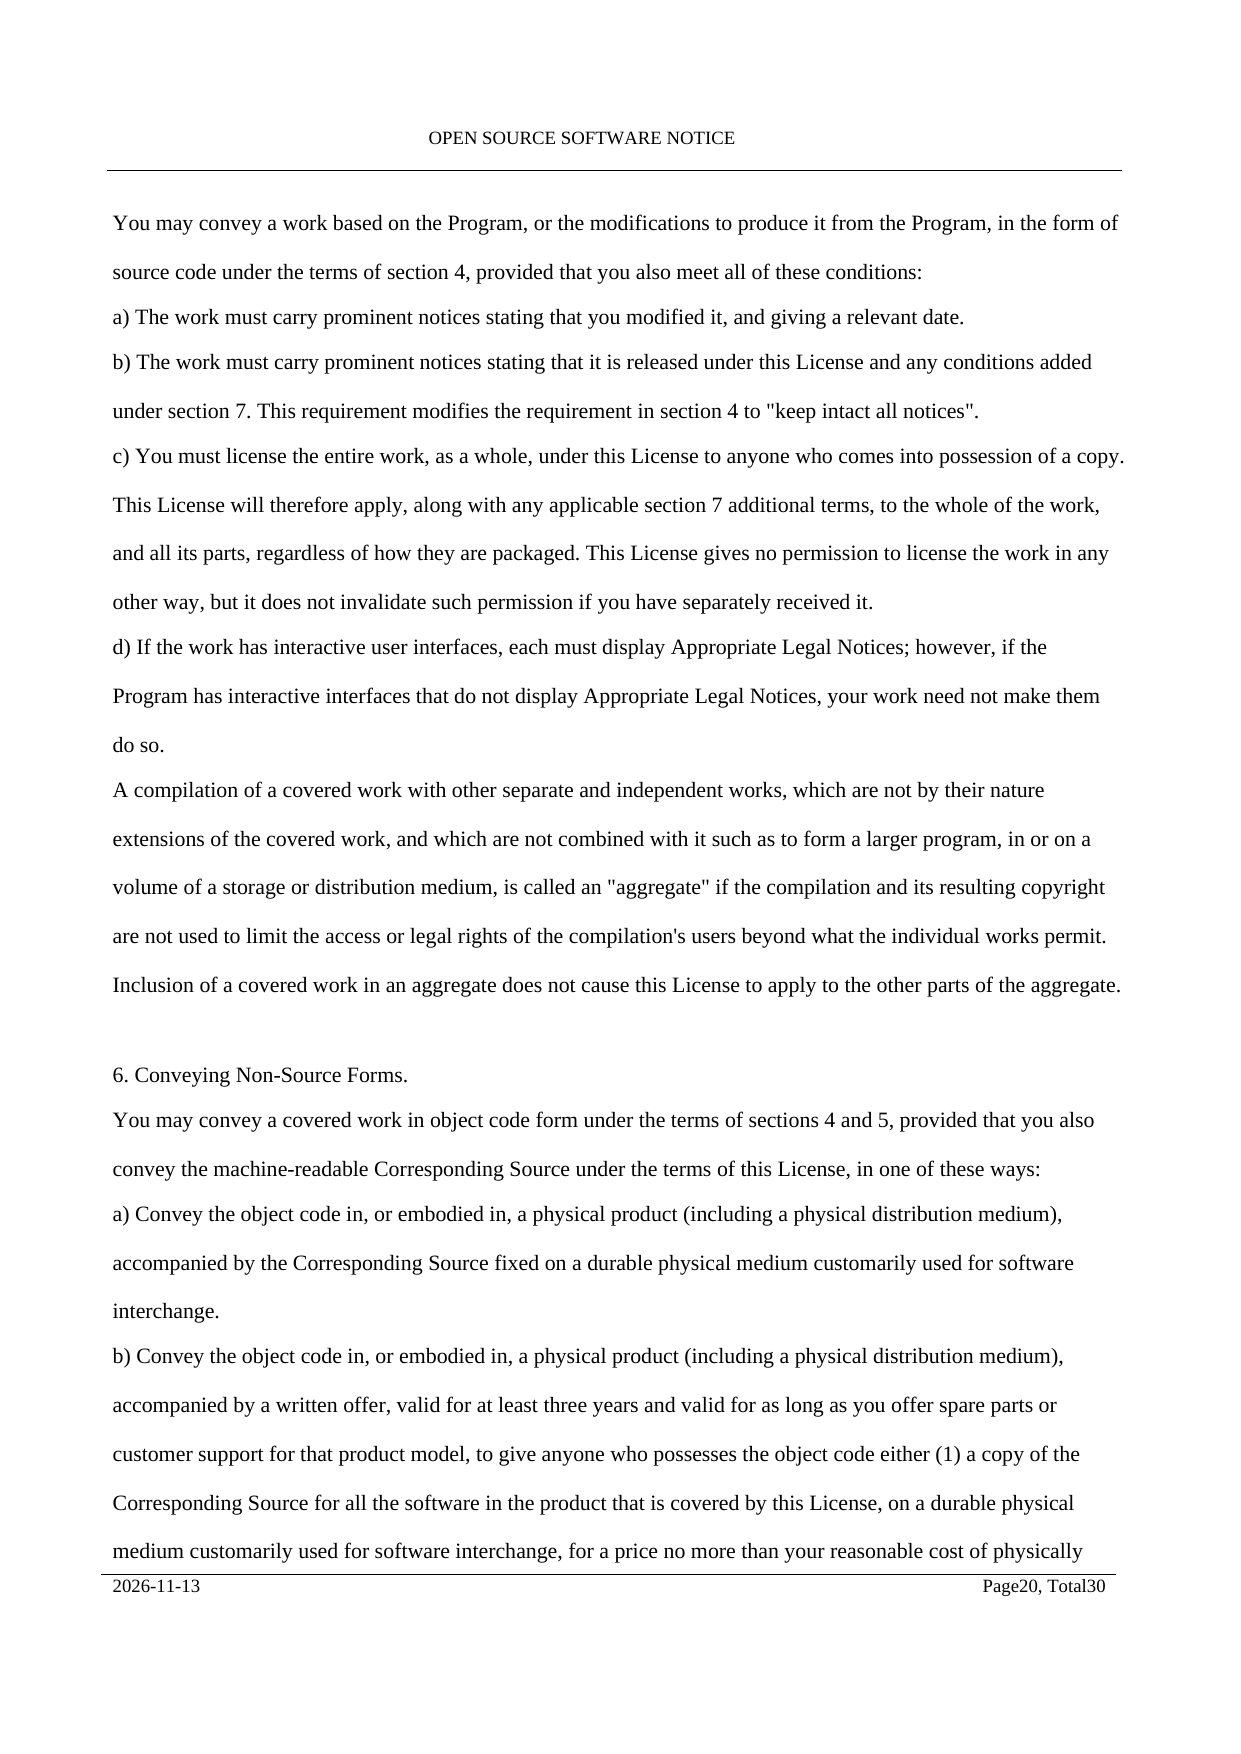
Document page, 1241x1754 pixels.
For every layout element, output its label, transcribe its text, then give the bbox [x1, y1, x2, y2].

text b) The work must carry prominent notices stating that it is released under this License and any conditions added under section 7. This requirement modifies the requirement in section 4 to "keep intact all notices". [112, 345, 1128, 427]
text 6. Conveying Non-Source Forms. [112, 1058, 1128, 1091]
text c) You must license the entire work, as a whole, under this License to anyone who comes into possession of a copy. This License will therefore apply, along with any applicable section 7 additional terms, to the whole of the work, and all its parts, regardless of how they are packaged. This License gives no permission to license the work in any other way, but it does not invalidate such permission if you have separately received it. [112, 439, 1128, 618]
text a) The work must carry prominent notices stating that you modified it, and giving a relevant date. [112, 300, 1128, 333]
text a) Convey the object code in, or embodied in, a physical product (including a physical distribution medium), accompanied by the Corresponding Source fixed on a durable physical medium customarily used for software interchange. [112, 1197, 1128, 1327]
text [112, 1340, 1128, 1567]
text You may convey a work based on the Program, or the modifications to produce it from the Program, in the form of source code under the terms of section 4, provided that you also meet all of these conditions: [112, 206, 1128, 288]
text d) If the work has interactive user interfaces, each must display Appropriate Legal Notices; however, if the Program has interactive interfaces that do not display Appropriate Legal Notices, your work need not make them do so. [112, 631, 1128, 761]
text A compilation of a covered work with other separate and independent works, which are not by their nature extensions of the covered work, and which are not combined with it such as to form a larger program, in or on a volume of a storage or distribution medium, is called an "aggregate" if the compilation and its resulting copyright are not used to limit the access or legal rights of the compilation's users beyond what the individual works permit. Inclusion of a covered work in an aggregate does not cause this License to apply to the other parts of the aggregate. [112, 773, 1128, 1001]
text You may convey a covered work in object code form under the terms of sections 4 and 5, provided that you also convey the machine-readable Corresponding Source under the terms of this License, in one of these ways: [112, 1103, 1128, 1185]
